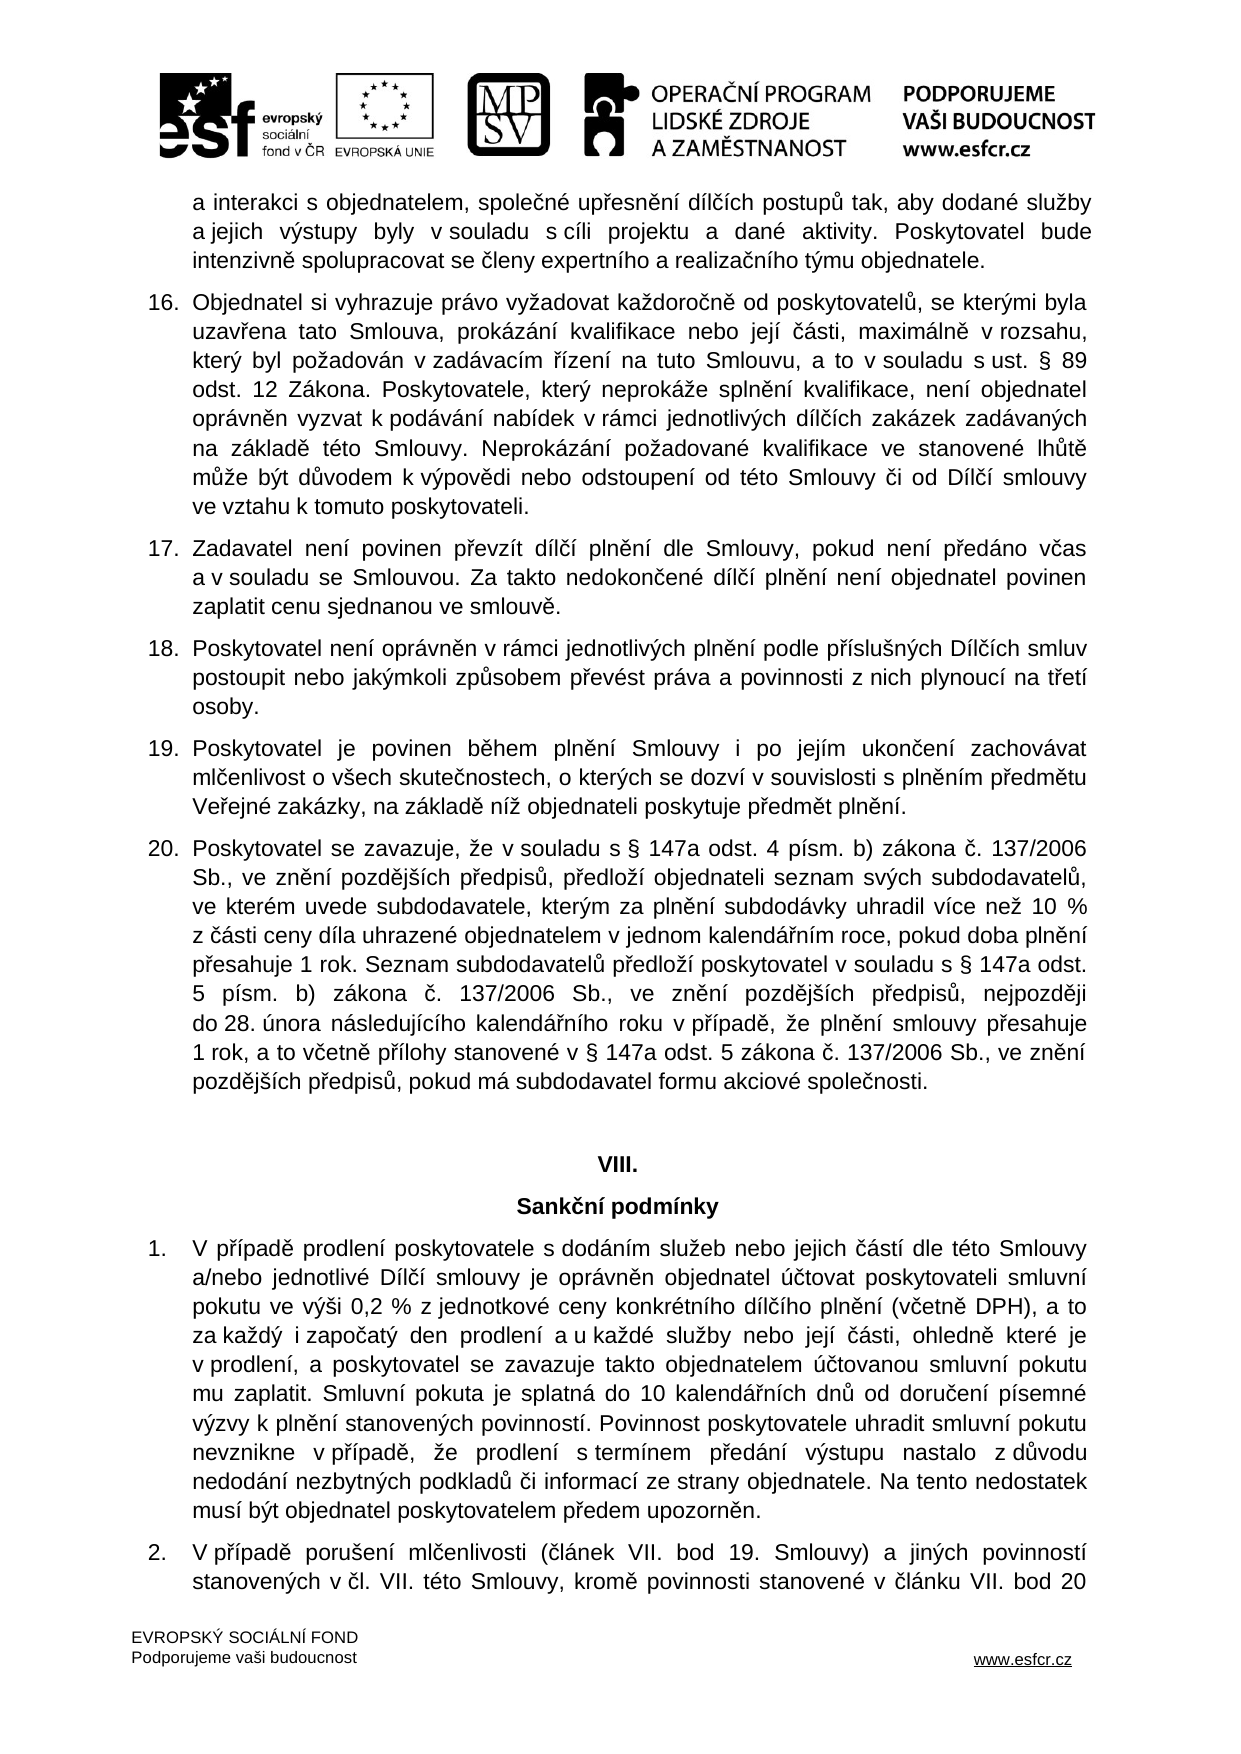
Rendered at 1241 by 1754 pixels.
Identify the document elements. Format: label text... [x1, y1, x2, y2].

list Zadavatel není povinen převzít dílčí plnění dle Smlouvy, pokud není předáno včas a v souladu se Smlouvou. Za takto nedokončené dílčí plnění není objednatel povinen zaplatit cenu sjednanou ve smlouvě. [148, 532, 1087, 619]
list Objednatel si vyhrazuje právo vyžadovat každoročně od poskytovatelů, se kterými byla uzavřena tato Smlouva, prokázání kvalifikace nebo její části, maximálně v rozsahu, který byl požadován v zadávacím řízení na tuto Smlouvu, a to v souladu s ust. § 89 odst. 12 Zákona. Poskytovatele, který neprokáže splnění kvalifikace, není objednatel oprávněn vyzvat k podávání nabídek v rámci jednotlivých dílčích zakázek zadávaných na základě této Smlouvy. Neprokázání požadované kvalifikace ve stanovené lhůtě může být důvodem k výpovědi nebo odstoupení od této Smlouvy či od Dílčí smlouvy ve vztahu k tomuto poskytovateli. [148, 286, 1087, 519]
text VIII. [148, 1148, 1087, 1177]
text Sankční podmínky [148, 1190, 1087, 1219]
picture [159, 73, 1096, 162]
list V případě prodlení poskytovatele s dodáním služeb nebo jejich částí dle této Smlouvy a/nebo jednotlivé Dílčí smlouvy je oprávněn objednatel účtovat poskytovateli smluvní pokutu ve výši 0,2 % z jednotkové ceny konkrétního dílčího plnění (včetně DPH), a to za každý i započatý den prodlení a u každé služby nebo její části, ohledně které je v prodlení, a poskytovatel se zavazuje takto objednatelem účtovanou smluvní pokutu mu zaplatit. Smluvní pokuta je splatná do 10 kalendářních dnů od doručení písemné výzvy k plnění stanovených povinností. Povinnost poskytovatele uhradit smluvní pokutu nevznikne v případě, že prodlení s termínem předání výstupu nastalo z důvodu nedodání nezbytných podkladů či informací ze strany objednatele. Na tento nedostatek musí být objednatel poskytovatelem předem upozorněn. [148, 1232, 1087, 1523]
list Poskytovatel se zavazuje, že v souladu s § 147a odst. 4 písm. b) zákona č. 137/2006 Sb., ve znění pozdějších předpisů, předloží objednateli seznam svých subdodavatelů, ve kterém uvede subdodavatele, kterým za plnění subdodávky uhradil více než 10 % z části ceny díla uhrazené objednatelem v jednom kalendářním roce, pokud doba plnění přesahuje 1 rok. Seznam subdodavatelů předloží poskytovatel v souladu s § 147a odst. 5 písm. b) zákona č. 137/2006 Sb., ve znění pozdějších předpisů, nejpozději do 28. února následujícího kalendářního roku v případě, že plnění smlouvy přesahuje 1 rok, a to včetně přílohy stanovené v § 147a odst. 5 zákona č. 137/2006 Sb., ve znění pozdějších předpisů, pokud má subdodavatel formu akciové společnosti. [148, 832, 1087, 1094]
list Poskytovatel není oprávněn v rámci jednotlivých plnění podle příslušných Dílčích smluv postoupit nebo jakýmkoli způsobem převést práva a povinnosti z nich plynoucí na třetí osoby. [148, 632, 1087, 719]
list Poskytovatel je povinen během plnění Smlouvy i po jejím ukončení zachovávat mlčenlivost o všech skutečnostech, o kterých se dozví v souvislosti s plněním předmětu Veřejné zakázky, na základě níž objednateli poskytuje předmět plnění. [148, 732, 1087, 819]
